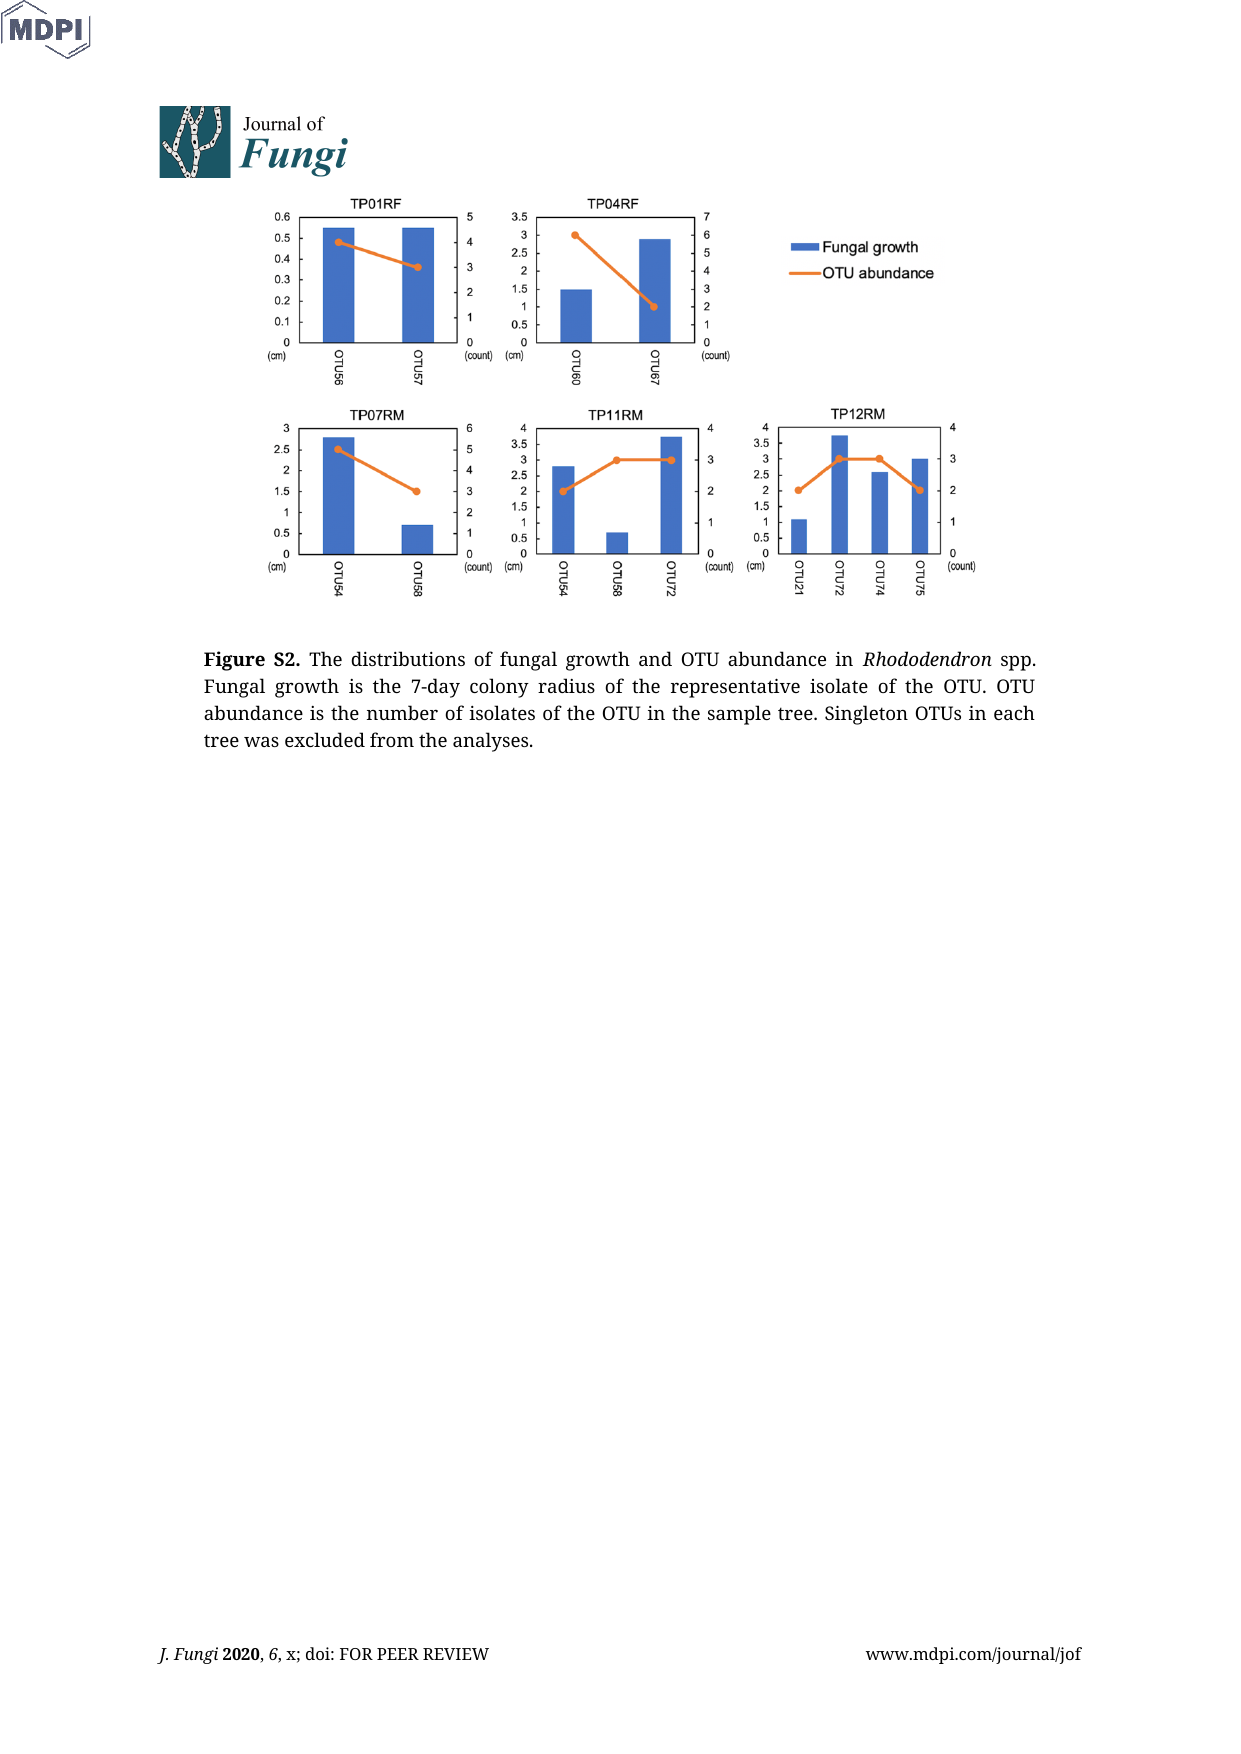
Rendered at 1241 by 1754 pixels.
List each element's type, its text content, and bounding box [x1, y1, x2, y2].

text Figure S2. The distributions of fungal growth and OTU abundance in Rhododendron spp. Fungal growth is the 7-day colony radius of the representative isolate of the OTU. OTU abundance is the number of isolates of the OTU in the sample tree. Singleton OTUs in each tree was excluded from the analyses. [204, 645, 1036, 753]
picture [0, 0, 91, 59]
picture [257, 190, 983, 601]
picture [159, 106, 349, 178]
